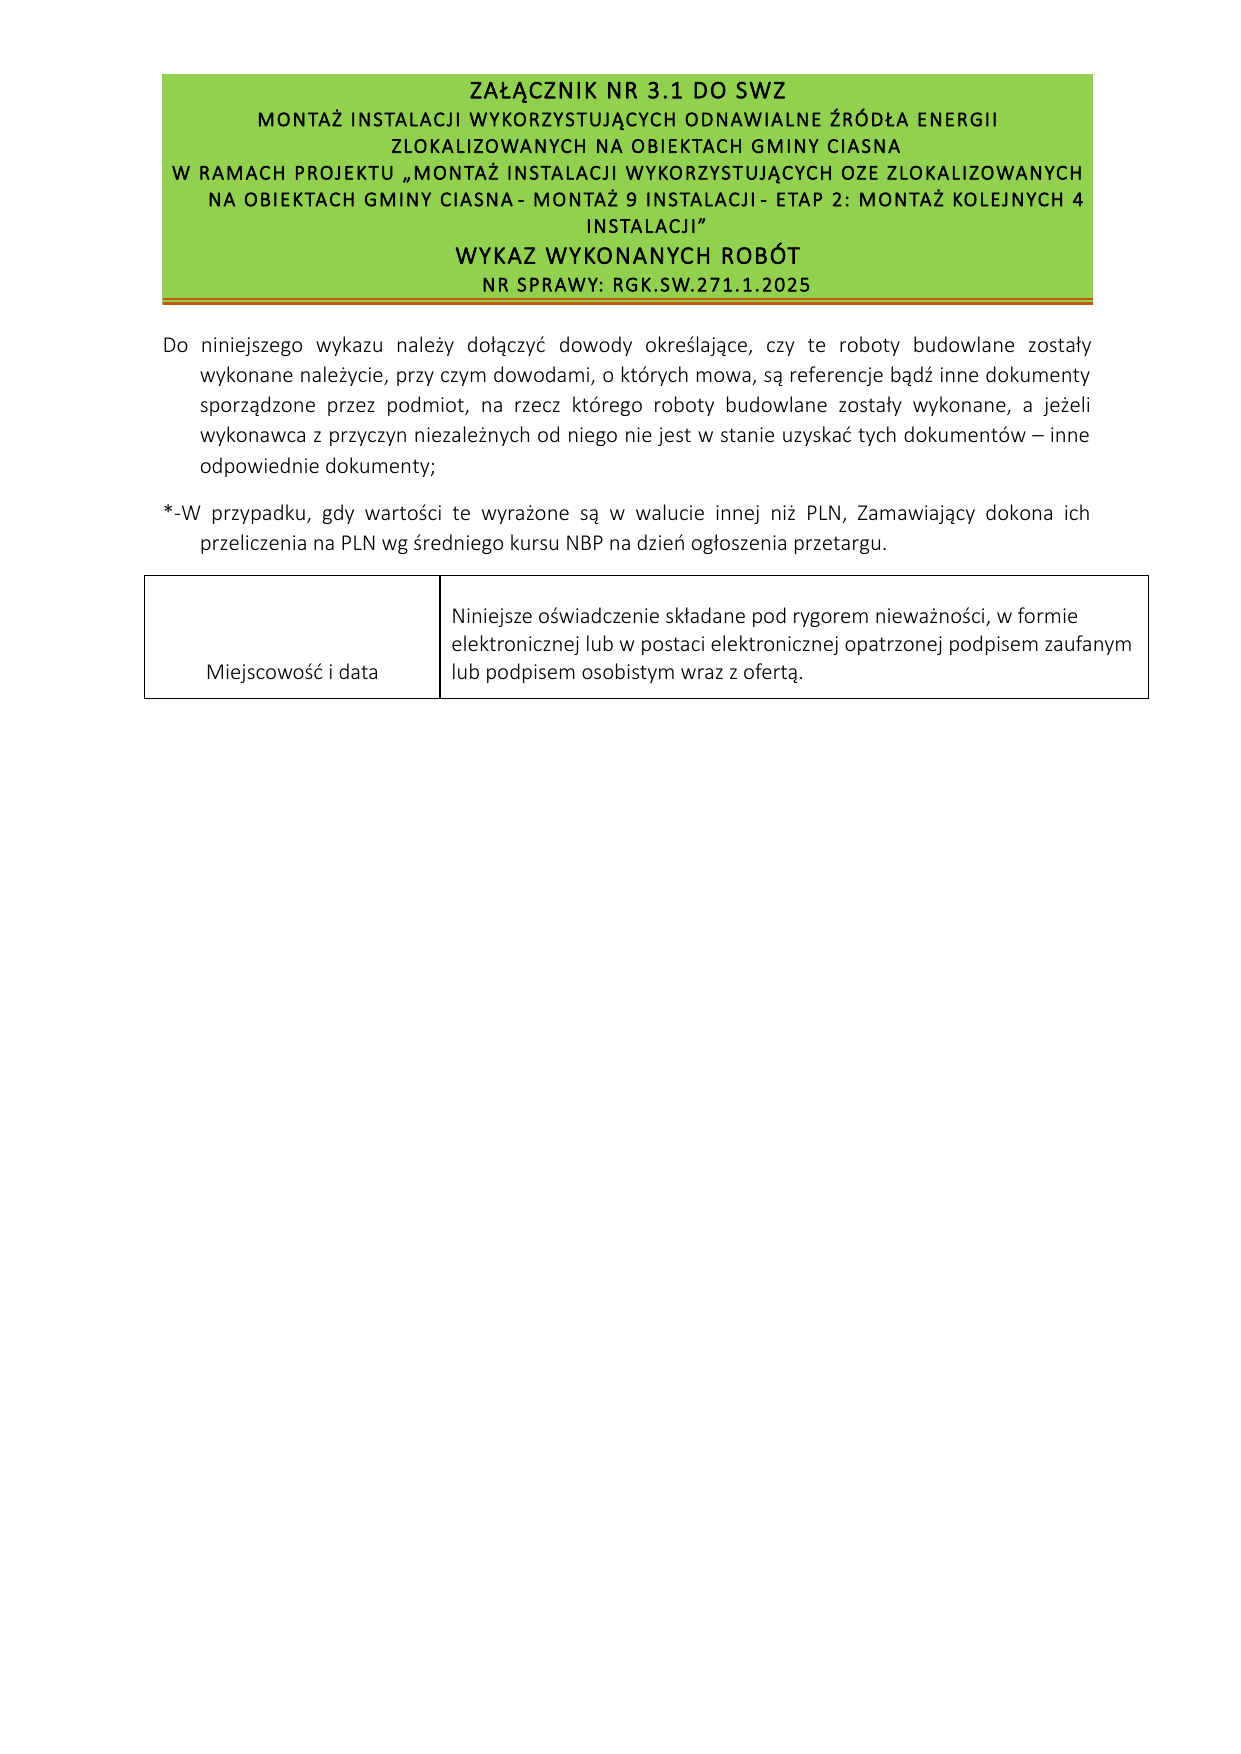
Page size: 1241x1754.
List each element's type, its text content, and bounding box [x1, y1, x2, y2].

table_header Niniejsze oświadczenie składane pod rygorem nieważności, w formie elektronicznej lub w postaci elektronicznej opatrzonej podpisem zaufanym lub podpisem osobistym wraz z ofertą. [441, 576, 1148, 697]
table_header Miejscowość i data [145, 576, 439, 697]
text *-W przypadku, gdy wartości te wyrażone są w walucie innej niż PLN, Zamawiający dokona ich przeliczenia na PLN wg średniego kursu NBP na dzień ogłoszenia przetargu. [162, 498, 1093, 556]
text Do niniejszego wykazu należy dołączyć dowody określające, czy te roboty budowlane zostały wykonane należycie, przy czym dowodami, o których mowa, są referencje bądź inne dokumenty sporządzone przez podmiot, na rzecz którego roboty budowlane zostały wykonane, a jeżeli wykonawca z przyczyn niezależnych od niego nie jest w stanie uzyskać tych dokumentów – inne odpowiednie dokumenty; [162, 330, 1093, 479]
